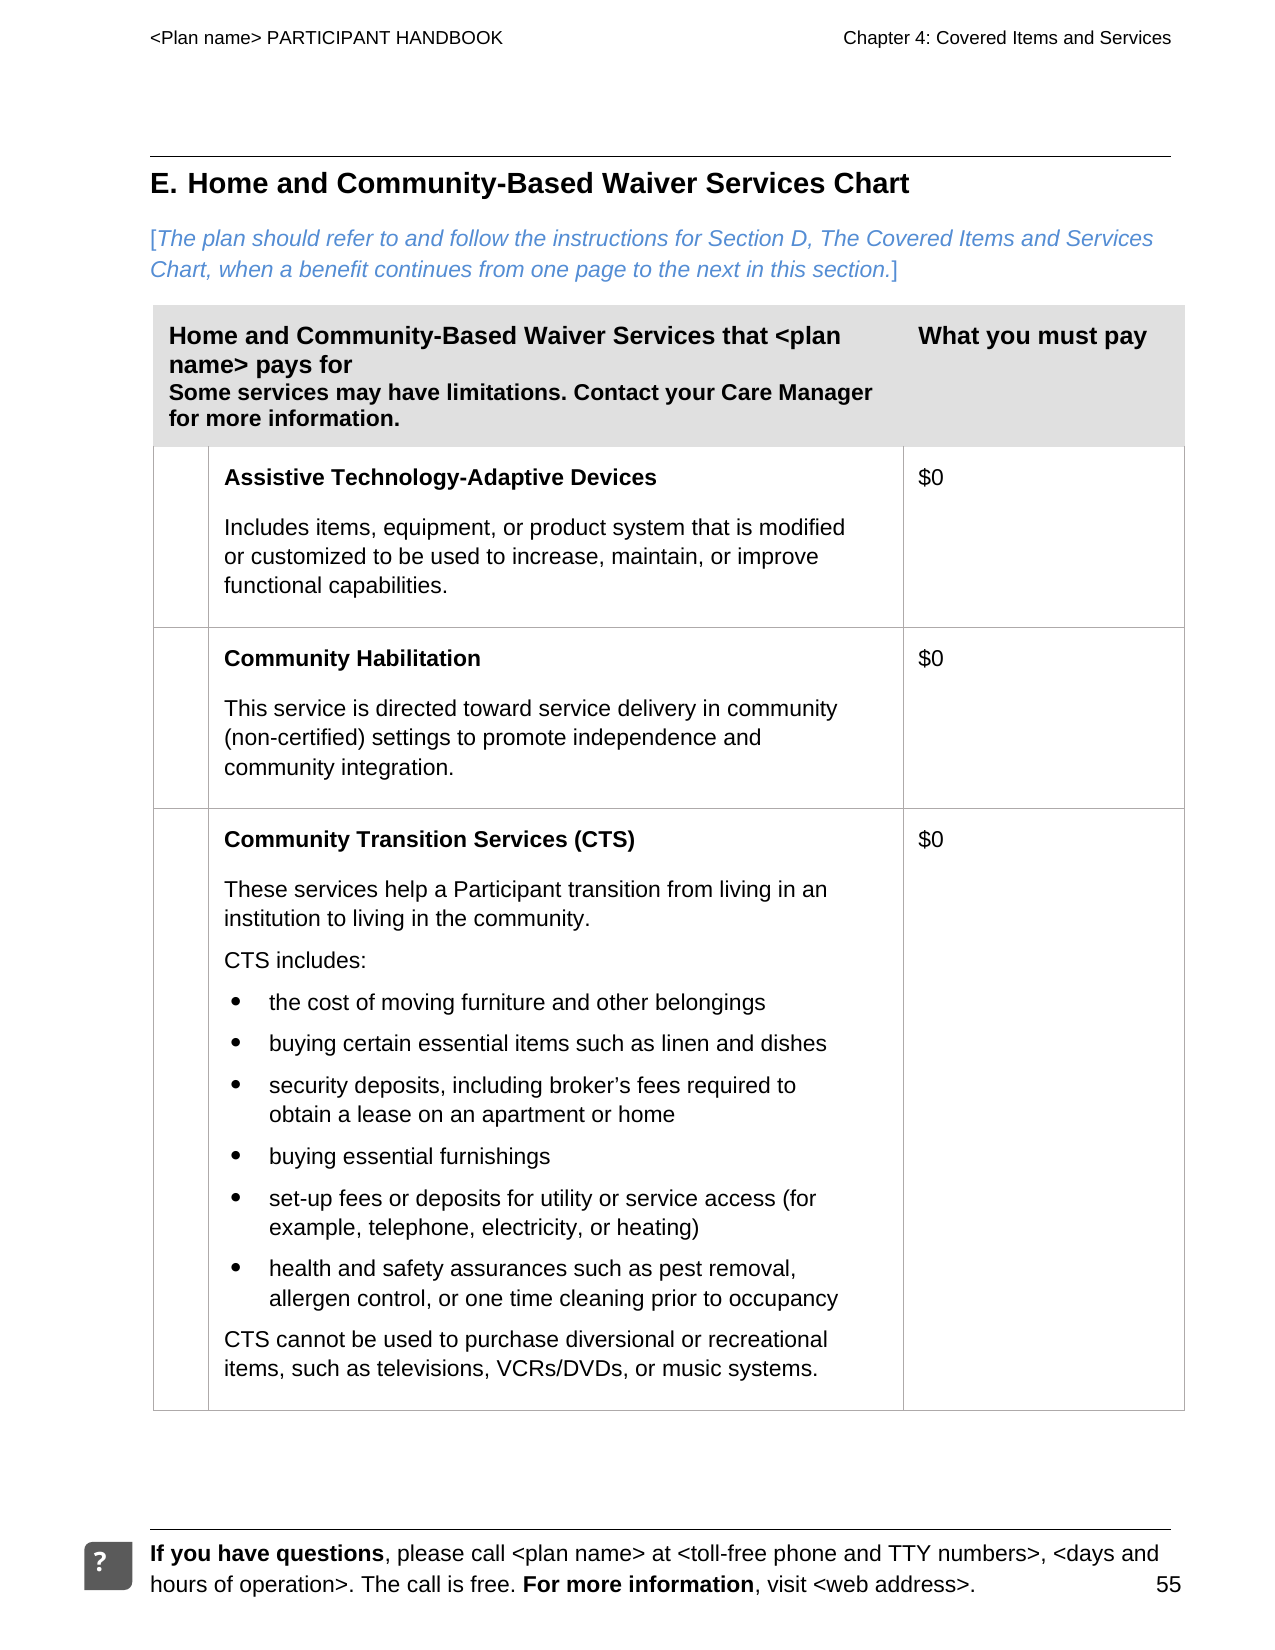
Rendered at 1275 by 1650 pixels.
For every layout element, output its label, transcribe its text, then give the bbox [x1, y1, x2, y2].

table_cell Community Transition Services (CTS) These services help a Participant transition from living in an institution to living in the community. CTS includes: the cost of moving furniture and other belongings buying certain essential items such as linen and dishes security deposits, including broker’s fees required to obtain a lease on an apartment or home buying essential furnishings set-up fees or deposits for utility or service access (for example, telephone, electricity, or heating) health and safety assurances such as pest removal, allergen control, or one time cleaning prior to occupancy CTS cannot be used to purchase diversional or recreational items, such as televisions, VCRs/DVDs, or music systems. [209, 809, 903, 1410]
table_cell Assistive Technology-Adaptive Devices Includes items, equipment, or product system that is modified or customized to be used to increase, maintain, or improve functional capabilities. [209, 447, 903, 627]
table_header Home and Community-Based Waiver Services that <plan name> pays for Some services may have limitations. Contact your Care Manager for more information. [154, 306, 903, 446]
table_cell $0 [904, 628, 1184, 808]
table_cell [154, 628, 208, 808]
table_cell $0 [904, 447, 1184, 627]
table_header What you must pay [904, 306, 1184, 446]
text [The plan should refer to and follow the instructions for Section D, The Covered Items and Services Chart, when a benefit continues from one page to the next in this section.] [150, 222, 1171, 284]
table_cell $0 [904, 809, 1184, 1410]
table_cell [154, 809, 208, 1410]
table_cell [154, 447, 208, 627]
table_cell Community Habilitation This service is directed toward service delivery in community (non-certified) settings to promote independence and community integration. [209, 628, 903, 808]
subtitle Home and Community-Based Waiver Services Chart [150, 157, 1171, 201]
